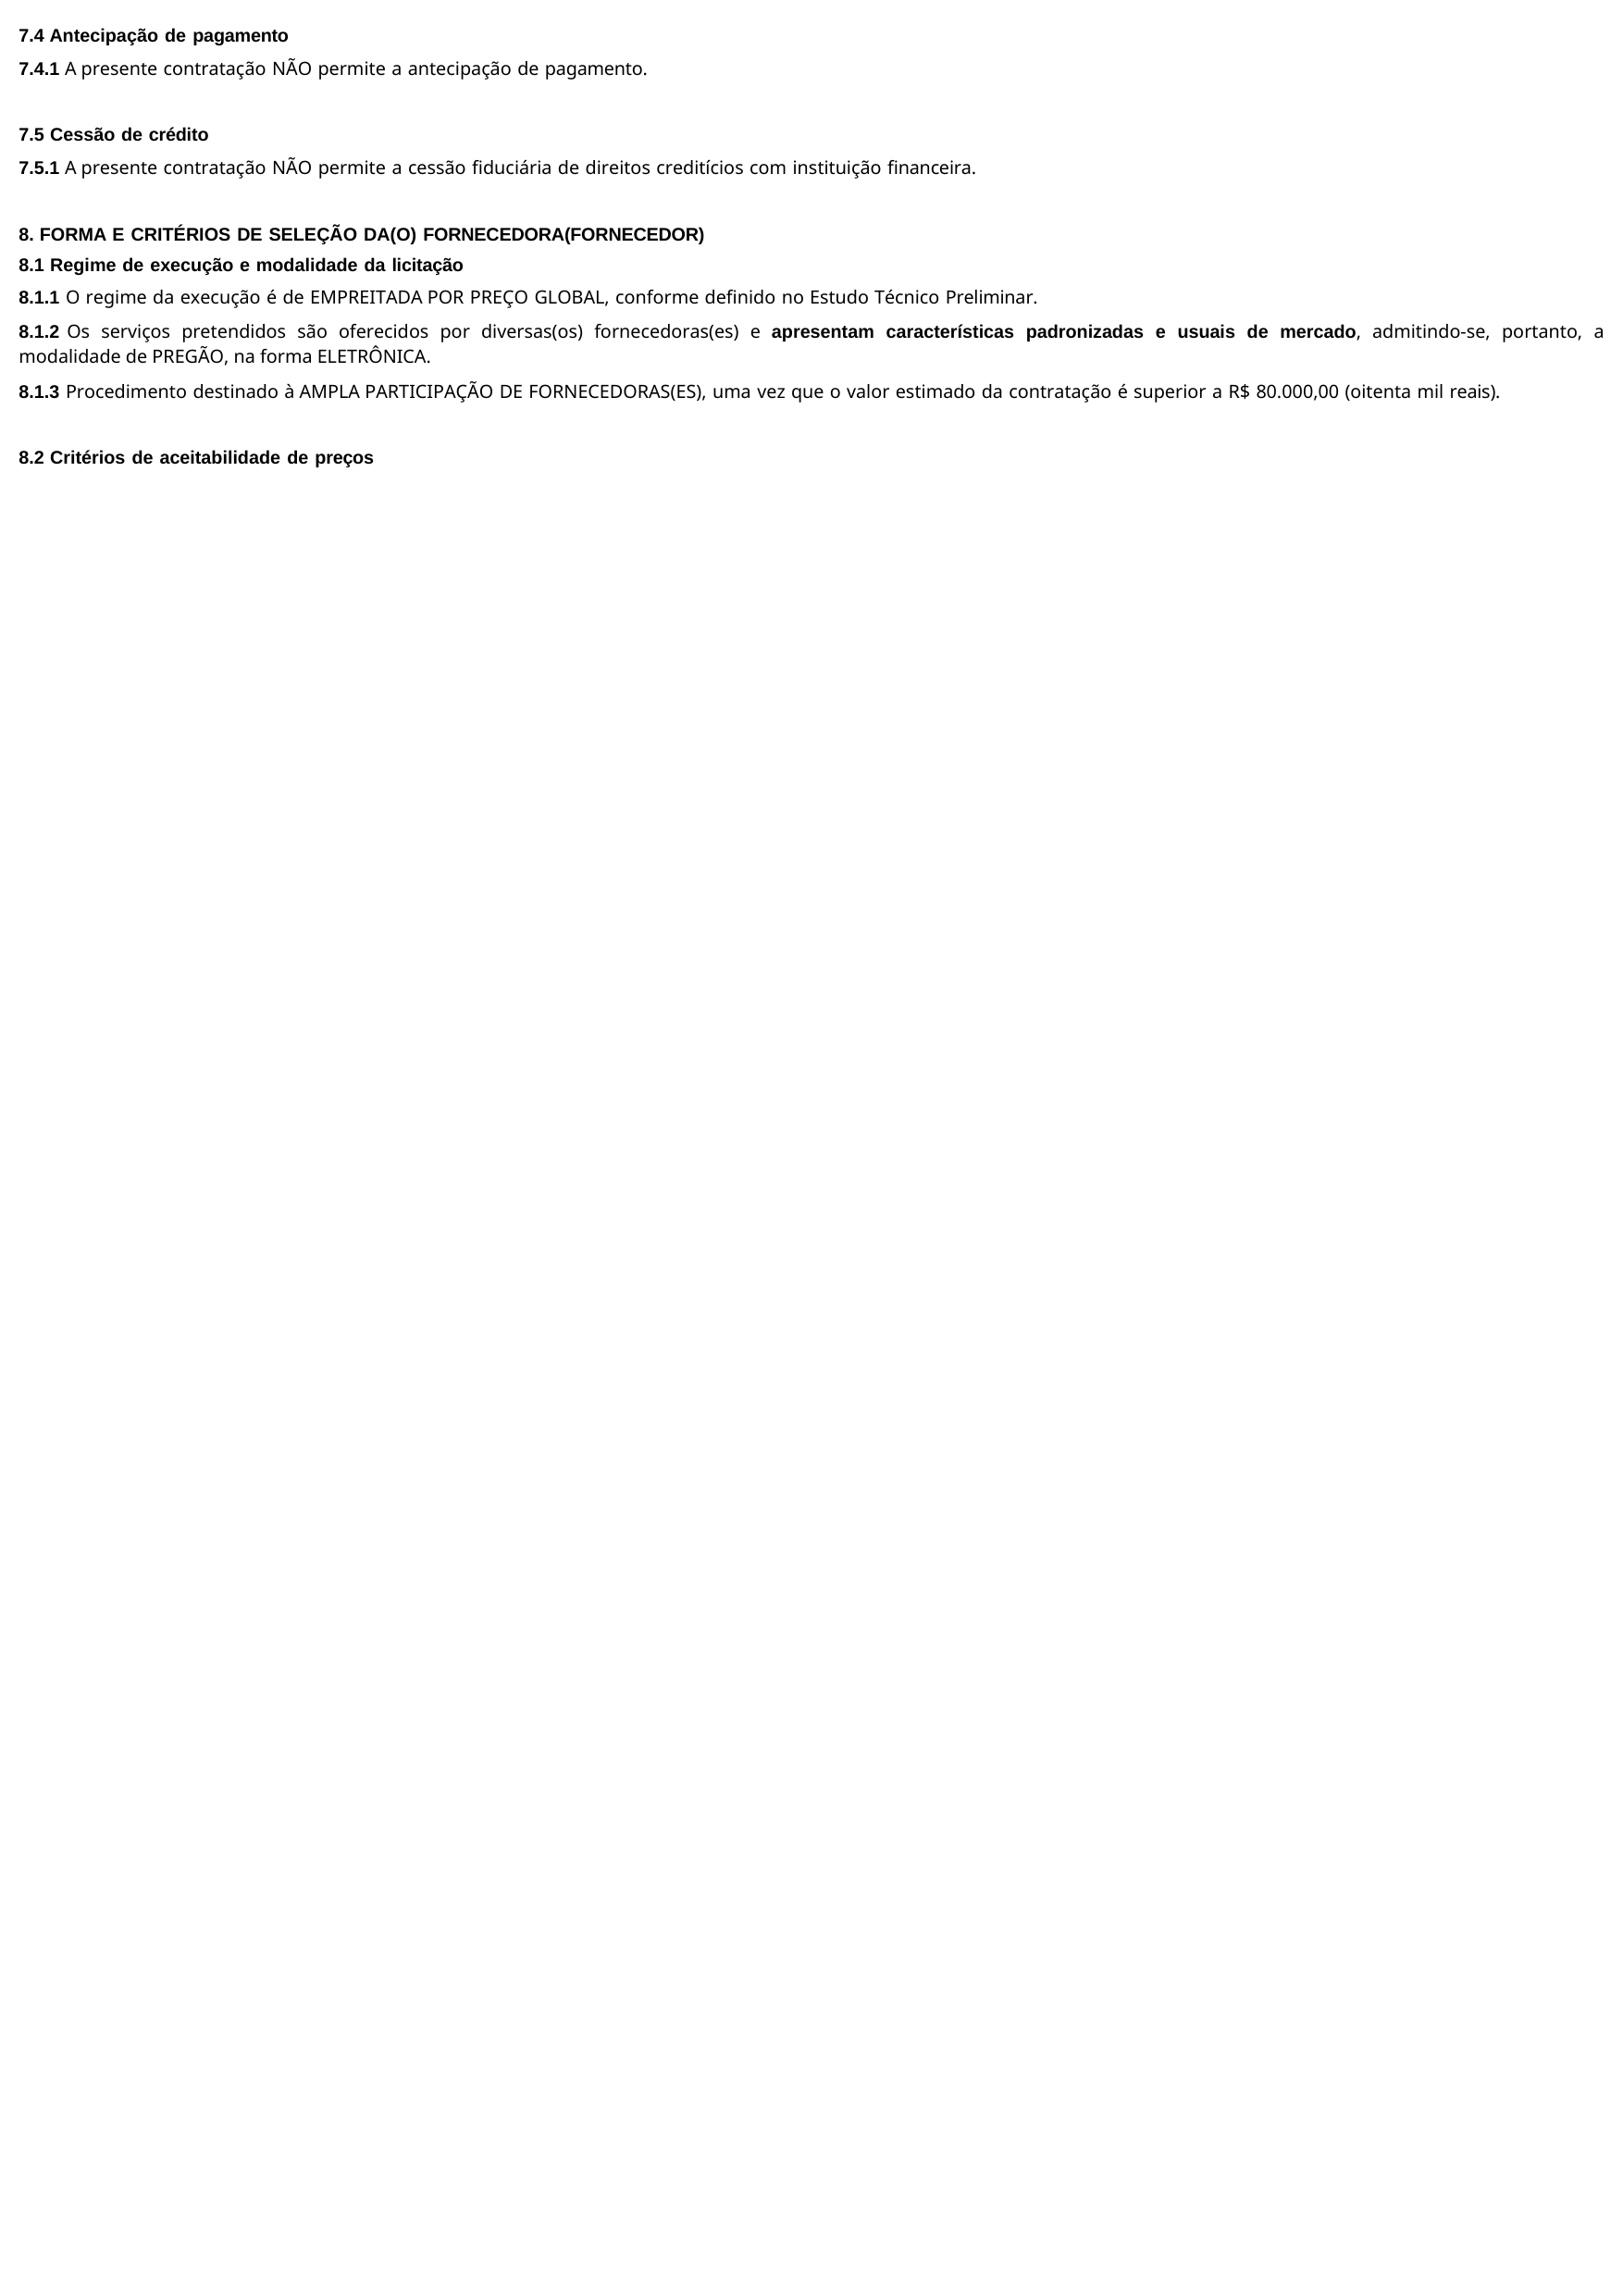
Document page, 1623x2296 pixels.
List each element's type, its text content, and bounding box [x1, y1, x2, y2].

list Procedimento destinado à AMPLA PARTICIPAÇÃO DE FORNECEDORAS(ES), uma vez que o valor estimado da contratação é superior a R$ 80.000,00 (oitenta mil reais). [19, 379, 1623, 403]
subtitle Cessão de crédito [19, 124, 1623, 145]
list O regime da execução é de EMPREITADA POR PREÇO GLOBAL, conforme definido no Estudo Técnico Preliminar. [19, 284, 1623, 309]
list A presente contratação NÃO permite a cessão fiduciária de direitos creditícios com instituição financeira. [19, 155, 1623, 180]
subtitle Antecipação de pagamento [19, 25, 1623, 46]
subtitle Regime de execução e modalidade da licitação [19, 254, 1623, 275]
subtitle FORMA E CRITÉRIOS DE SELEÇÃO DA(O) FORNECEDORA(FORNECEDOR) [19, 224, 1623, 244]
list Os serviços pretendidos são oferecidos por diversas(os) fornecedoras(es) e apresentam características padronizadas e usuais de mercado, admitindo-se, portanto, a modalidade de PREGÃO, na forma ELETRÔNICA. [19, 318, 1604, 368]
list Critérios de aceitabilidade de preços [19, 447, 1623, 468]
list A presente contratação NÃO permite a antecipação de pagamento. [19, 56, 1623, 81]
